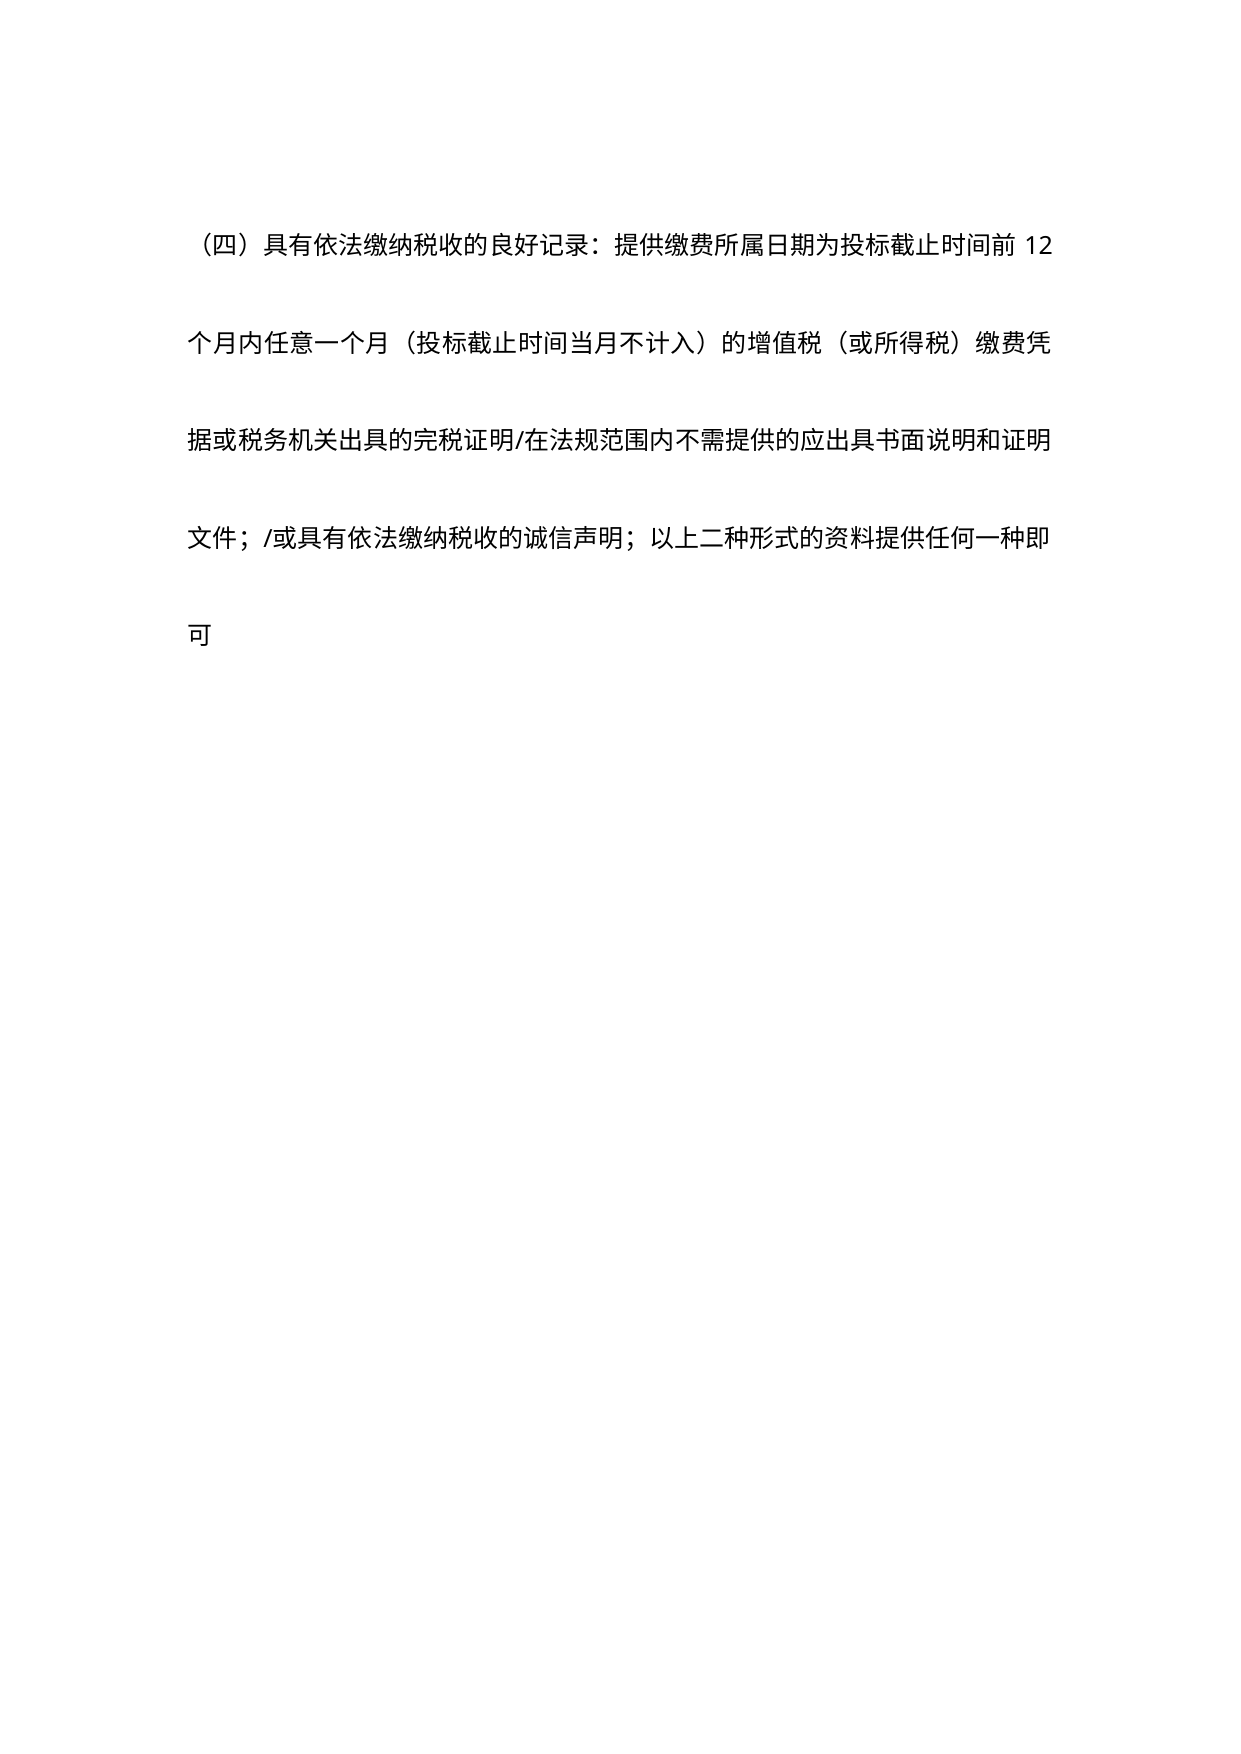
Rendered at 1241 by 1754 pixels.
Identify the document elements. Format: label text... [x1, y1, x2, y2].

text （四）具有依法缴纳税收的良好记录：提供缴费所属日期为投标截止时间前12个月内任意一个月（投标截止时间当月不计入）的增值税（或所得税）缴费凭据或税务机关出具的完税证明/在法规范围内不需提供的应出具书面说明和证明文件；/或具有依法缴纳税收的诚信声明；以上二种形式的资料提供任何一种即可 [188, 211, 1053, 666]
